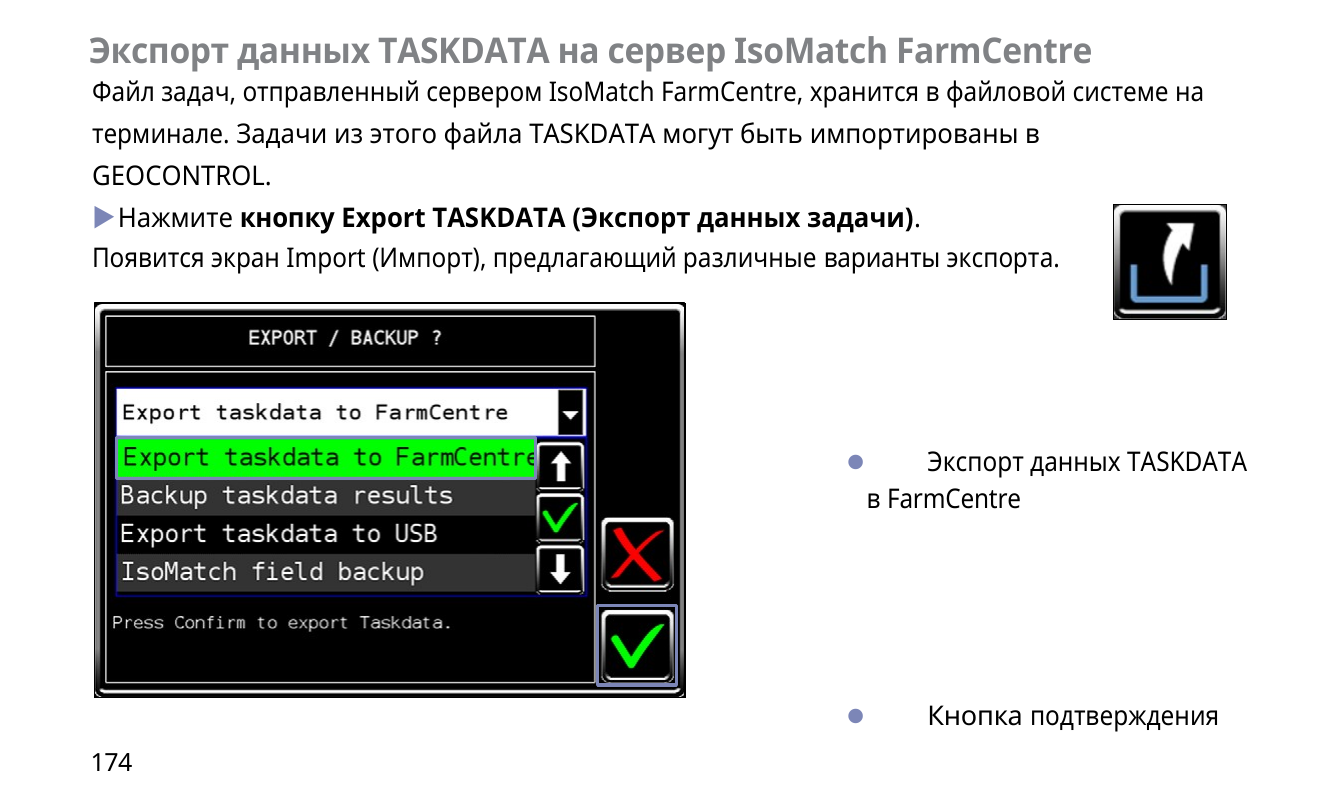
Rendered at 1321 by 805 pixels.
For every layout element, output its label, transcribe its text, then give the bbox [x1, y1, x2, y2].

list Экспорт данных TASKDATA в FarmCentre [846, 442, 1258, 516]
picture [1114, 276, 1226, 319]
picture [1114, 235, 1226, 239]
text Появится экран Import (Импорт), предлагающий различные варианты экспорта. [92, 239, 1258, 276]
text Файл задач, отправленный сервером IsoMatch FarmCentre, хранится в файловой системе на терминале. Задачи из этого файла TASKDATA могут быть импортированы в GEOCONTROL. [92, 73, 1214, 193]
list Кнопка подтверждения [846, 696, 1258, 733]
picture [95, 304, 684, 697]
list Нажмите кнопку Export TASKDATA (Экспорт данных задачи). [92, 198, 1258, 235]
subtitle Экспорт данных TASKDATA на сервер IsoMatch FarmCentre [88, 29, 1258, 73]
